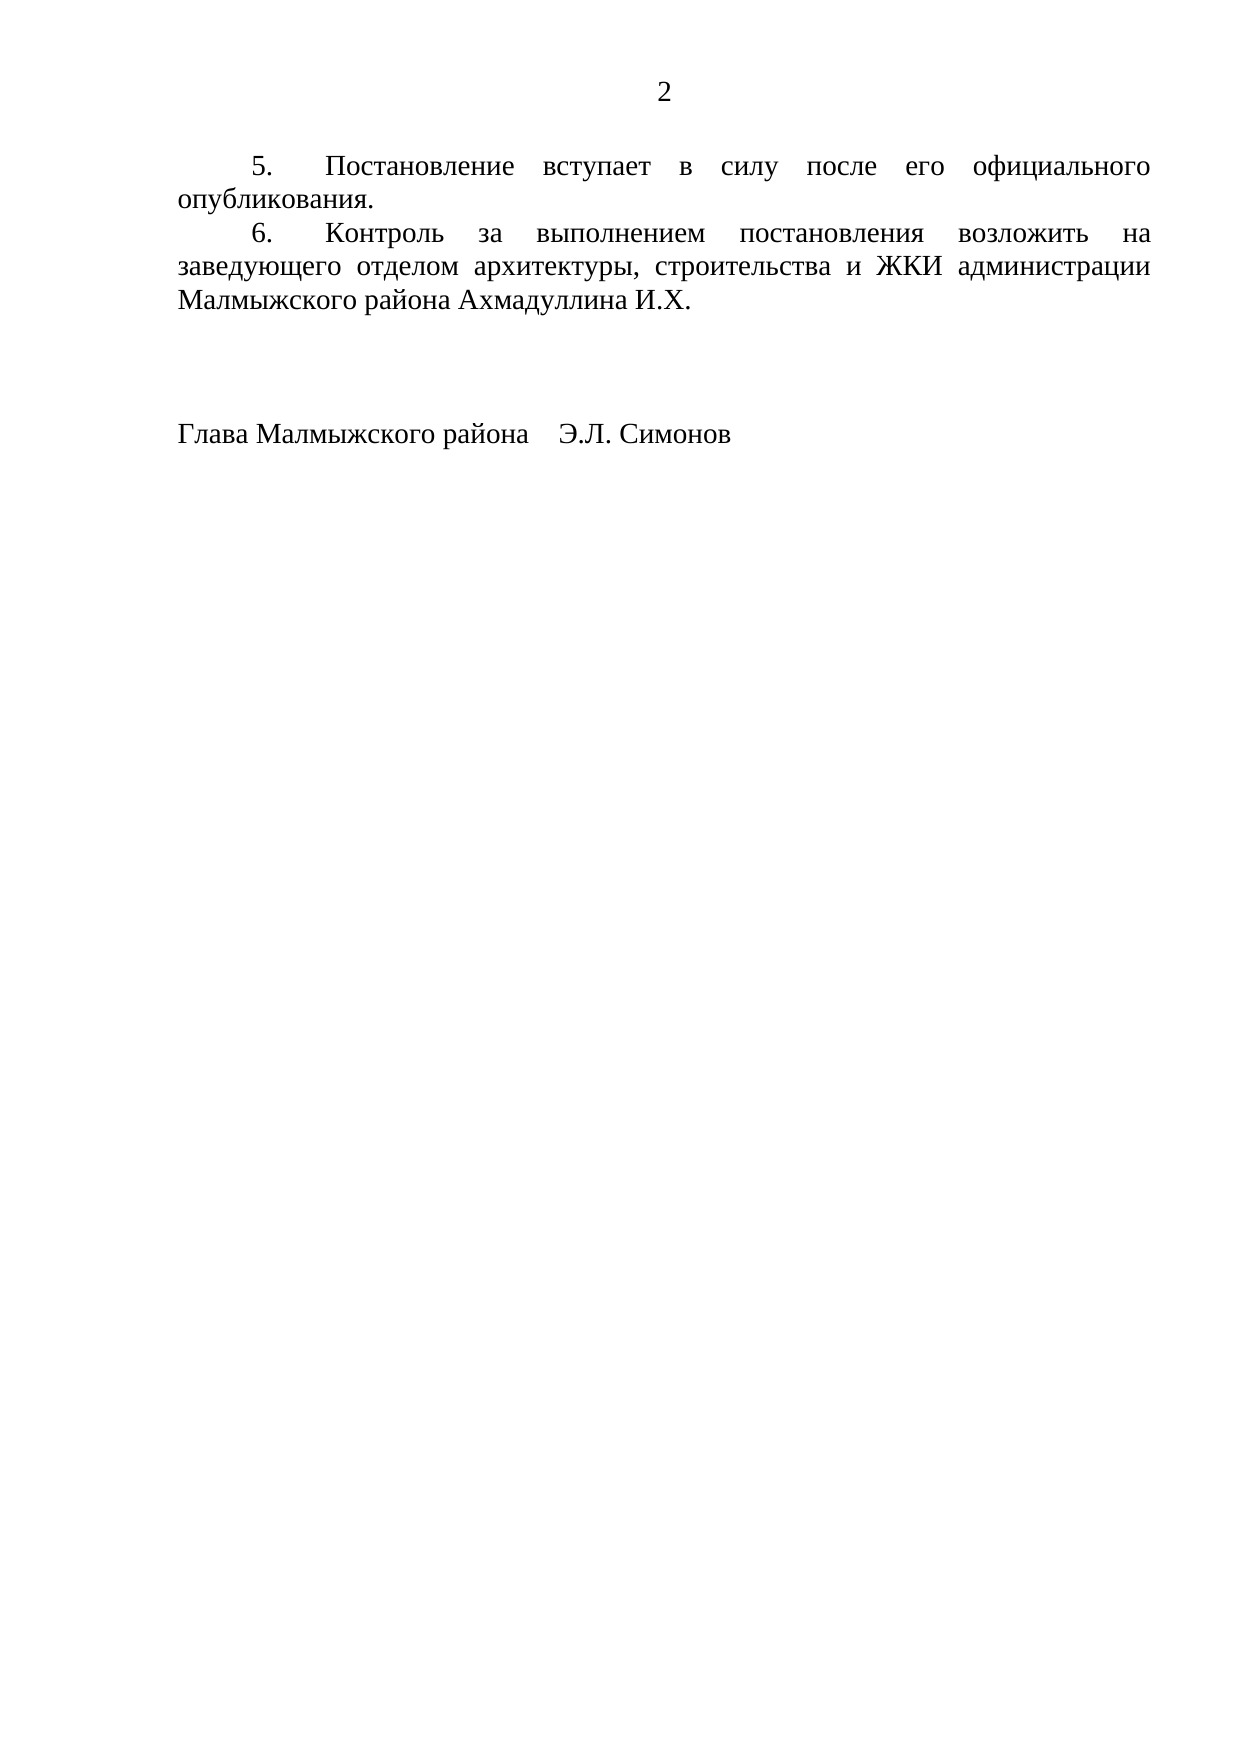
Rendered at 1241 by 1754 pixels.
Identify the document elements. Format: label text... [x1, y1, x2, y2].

text 6. Контроль за выполнением постановления возложить на заведующего отделом архитектуры, строительства и ЖКИ администрации Малмыжского района Ахмадуллина И.Х. [177, 215, 1152, 315]
text 5. Постановление вступает в силу после его официального опубликования. [177, 148, 1152, 215]
text Глава Малмыжского района Э.Л. Симонов [177, 416, 1152, 449]
